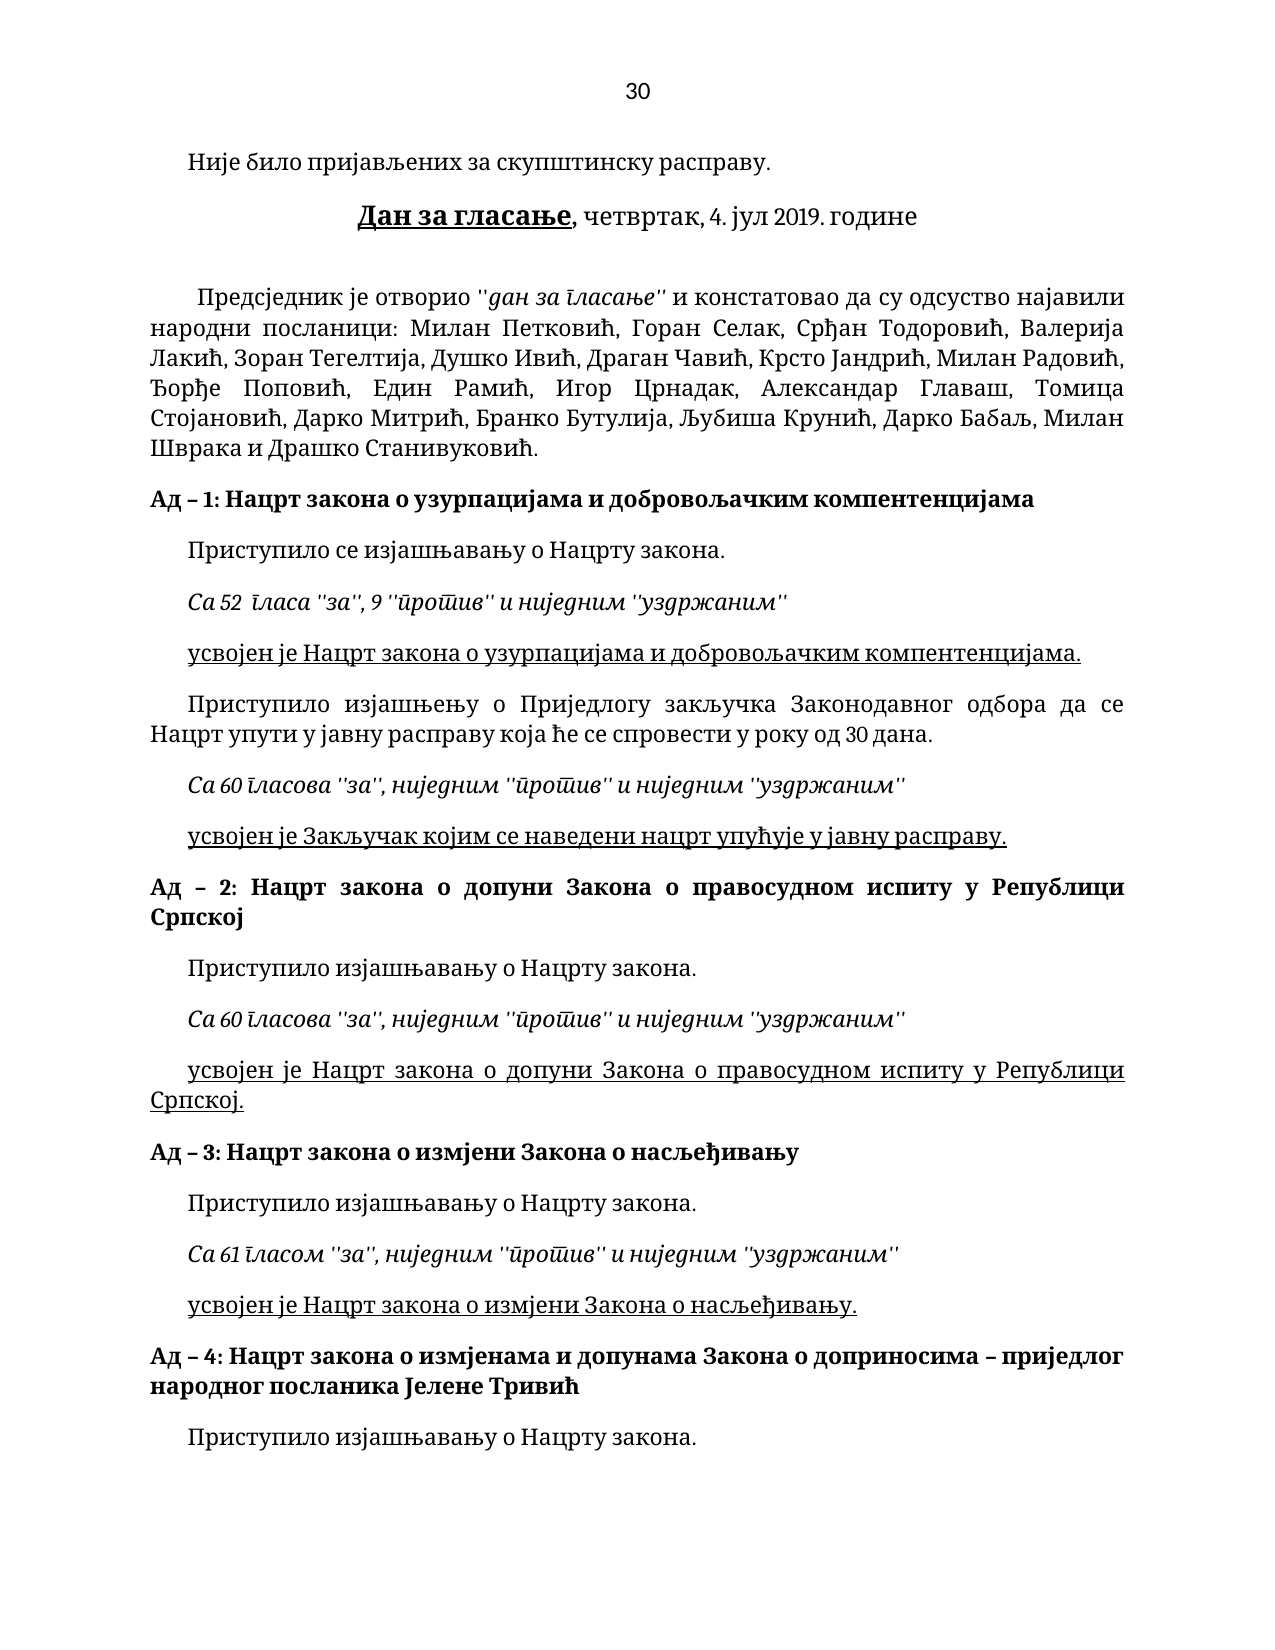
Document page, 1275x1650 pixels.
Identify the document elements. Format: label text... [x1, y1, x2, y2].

text Приступило изјашњавању о Нацрту закона. [150, 956, 1125, 982]
text Ад – 3: Нацрт закона о измјени Закона о насљеђивању [150, 1139, 1125, 1166]
text Приступило изјашњавању о Нацрту закона. [150, 1425, 1125, 1451]
text усвојен је Нацрт закона о допуни Закона о правосудном испиту у Републици Српској. [150, 1058, 1125, 1115]
text Ад – 2: Нацрт закона о допуни Закона о правосудном испиту у Републици Српској [150, 875, 1125, 931]
text Са 52 гласа ''за'', 9 ''против'' и ниједним ''уздржаним'' [150, 589, 1125, 616]
text Ад – 1: Нацрт закона о узурпацијама и добровољачким компентенцијама [150, 487, 1125, 514]
text Ад – 4: Нацрт закона о измјенама и допунама Закона о доприносима – приједлог народног посланика Јелене Тривић [150, 1343, 1125, 1400]
text Предсједник је отворио ''дан за гласање'' и констатовао да су одсуство најавили народни посланици: Милан Петковић, Горан Селак, Срђан Тодоровић, Валерија Лакић, Зоран Тегелтија, Душко Ивић, Драган Чавић, Крсто Јандрић, Милан Радовић, Ђорђе Поповић, Един Рамић, Игор Црнадак, Александар Главаш, Томица Стојановић, Дарко Митрић, Бранко Бутулија, Љубиша Крунић, Дарко Бабаљ, Милан Шврака и Драшко Станивуковић. [150, 285, 1125, 463]
text усвојен је Нацрт закона о узурпацијама и добровољачким компентенцијама. [150, 640, 1125, 667]
text Са 60 гласова ''за'', ниједним ''против'' и ниједним ''уздржаним'' [150, 773, 1125, 799]
text Приступило се изјашњавању о Нацрту закона. [150, 538, 1125, 565]
text усвојен је Нацрт закона о измјени Закона о насљеђивању. [150, 1292, 1125, 1319]
text Са 60 гласова ''за'', ниједним ''против'' и ниједним ''уздржаним'' [150, 1007, 1125, 1033]
text усвојен је Закључак којим се наведени нацрт упућује у јавну расправу. [150, 824, 1125, 850]
text Приступило изјашњењу о Приједлогу закључка Законодавног одбора да се Нацрт упути у јавну расправу која ће се спровести у року од 30 дана. [150, 691, 1125, 748]
text Није било пријављених за скупштинску расправу. [150, 150, 1125, 176]
subtitle Дан за гласање, четвртак, 4. јул 2019. године [150, 201, 1125, 232]
text Са 61 гласом ''за'', ниједним ''против'' и ниједним ''уздржаним'' [150, 1241, 1125, 1268]
text Приступило изјашњавању о Нацрту закона. [150, 1190, 1125, 1217]
